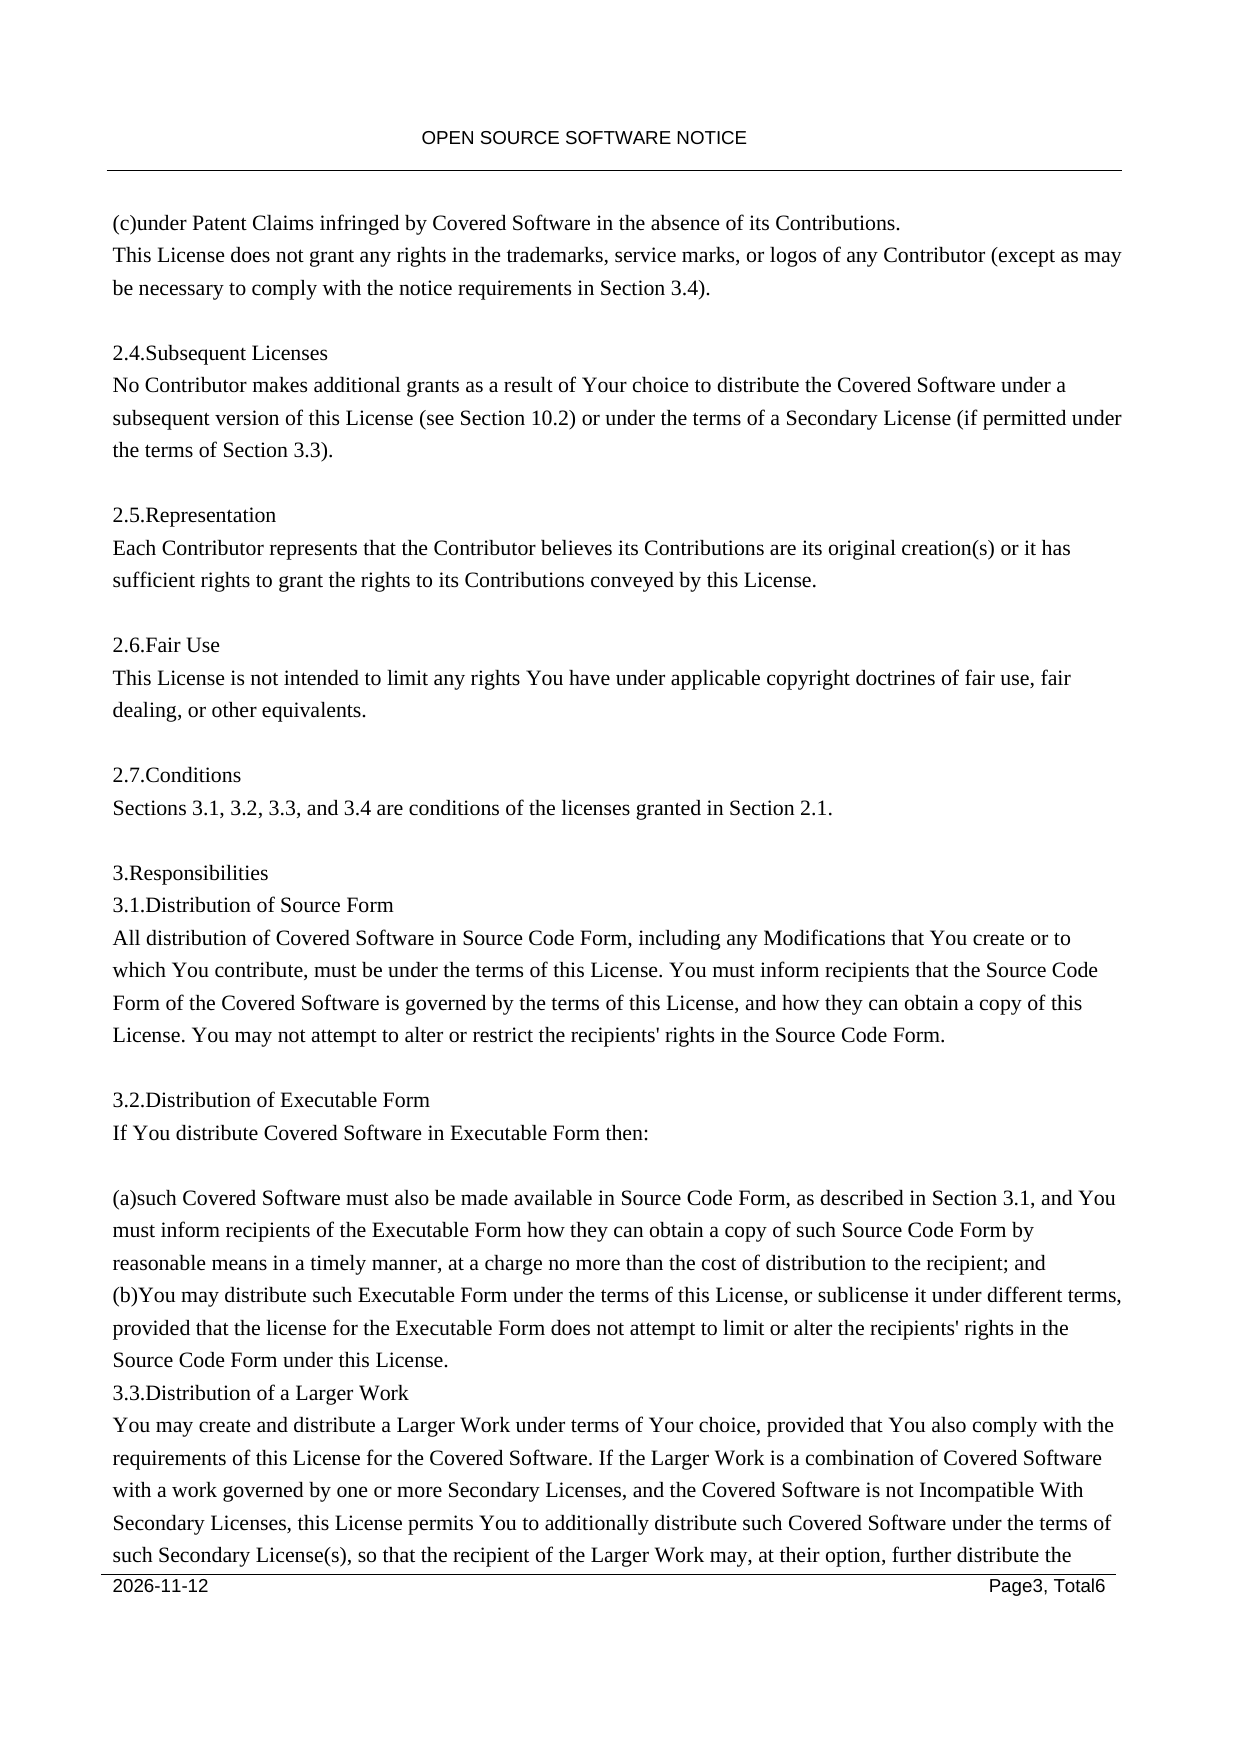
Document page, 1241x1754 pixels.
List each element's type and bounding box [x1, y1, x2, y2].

text [112, 206, 1128, 1571]
